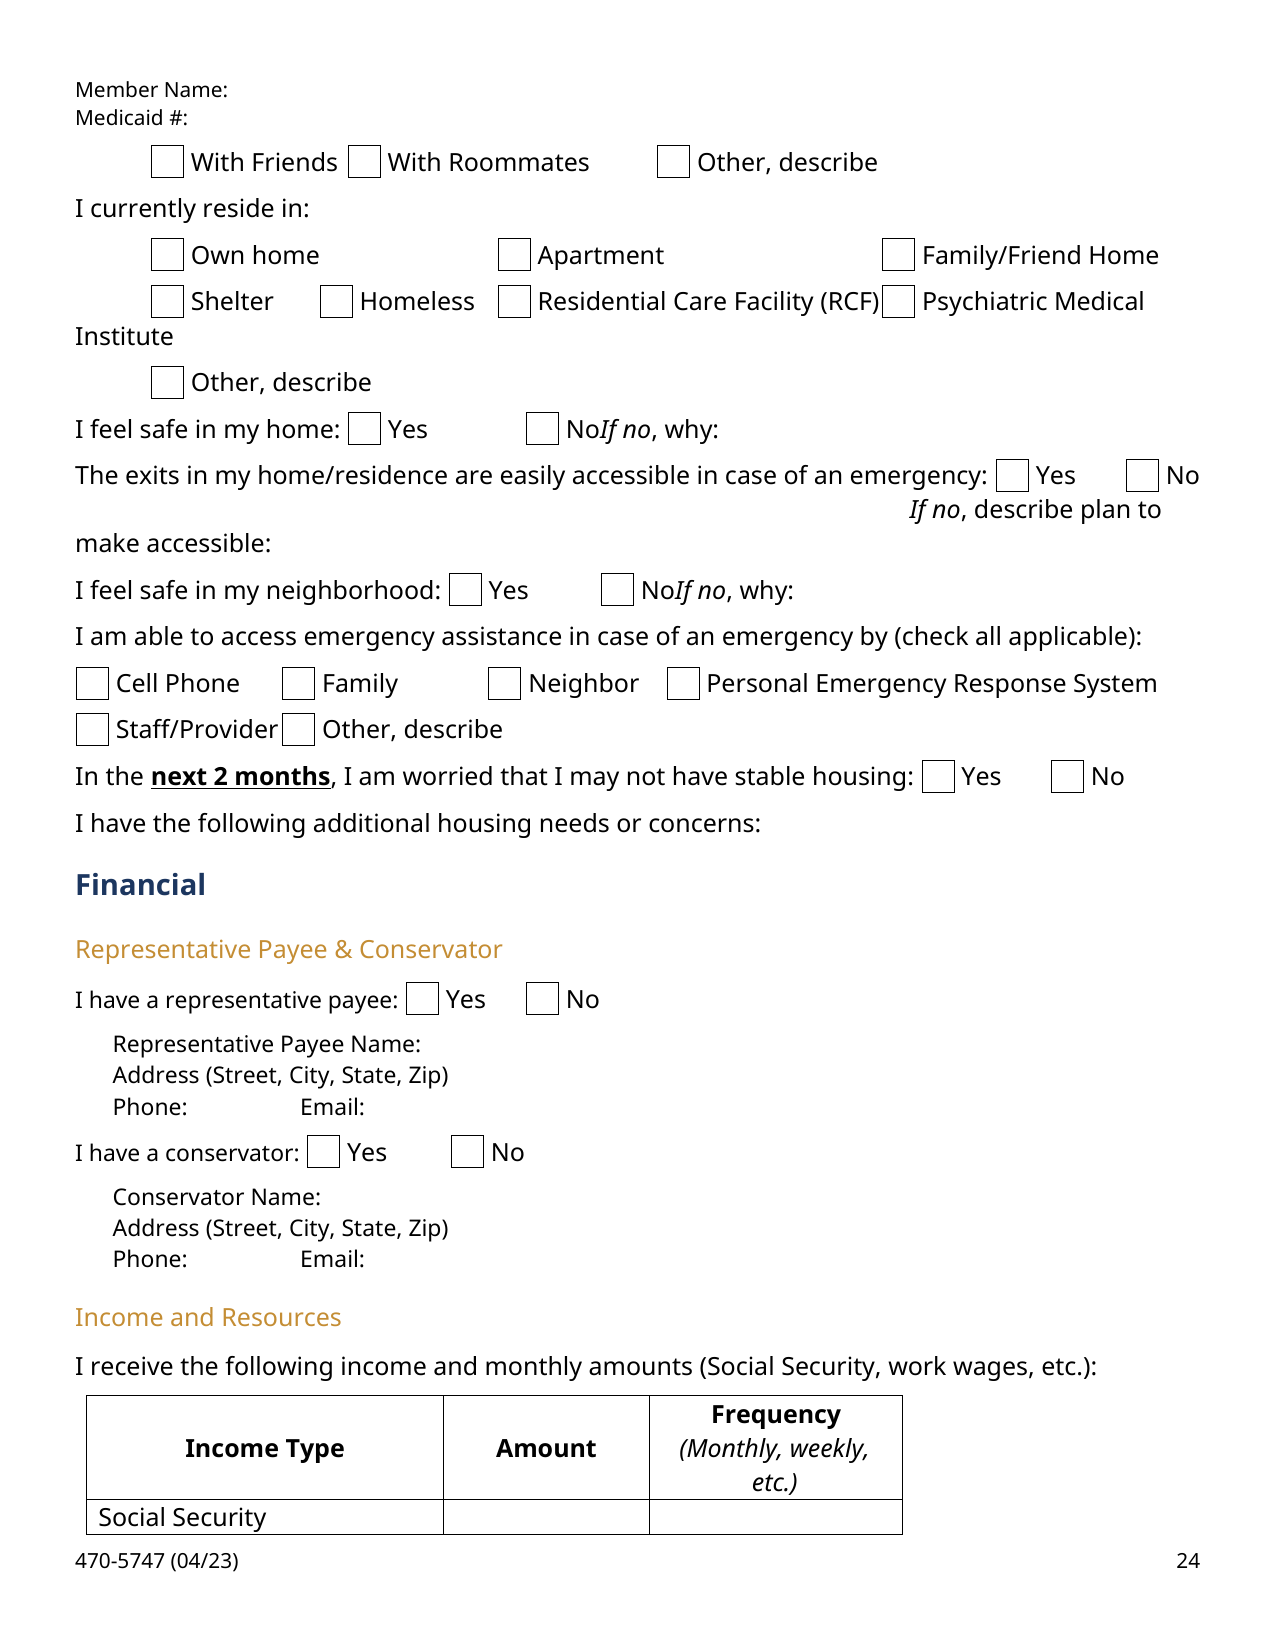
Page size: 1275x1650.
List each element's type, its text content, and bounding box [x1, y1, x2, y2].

text Address (Street, City, State, Zip) [112, 1059, 1200, 1091]
text I am able to access emergency assistance in case of an emergency by (check all applicable): [75, 619, 1200, 653]
table_cell [650, 1500, 902, 1534]
table_header Frequency (Monthly, weekly, etc.) [650, 1396, 902, 1499]
text In the next 2 months, I am worried that I may not have stable housing: Yes No [75, 759, 1200, 793]
text Representative Payee Name: [112, 1028, 1200, 1059]
text I currently reside in: [75, 191, 1200, 225]
table_cell [444, 1500, 649, 1534]
text Shelter Homeless Residential Care Facility (RCF) Psychiatric Medical Institute [75, 284, 1200, 352]
text Address (Street, City, State, Zip) [112, 1212, 1200, 1243]
subtitle Financial [75, 864, 1200, 904]
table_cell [87, 1500, 443, 1534]
text I have a representative payee: Yes No [75, 981, 1200, 1016]
text The exits in my home/residence are easily accessible in case of an emergency: Yes No If no, describe plan to make accessible: [75, 458, 1200, 560]
text Conservator Name: [112, 1181, 1200, 1212]
text Phone: Email: [112, 1243, 1200, 1274]
text I receive the following income and monthly amounts (Social Security, work wages, etc.): [75, 1349, 1200, 1383]
text Cell Phone Family Neighbor Personal Emergency Response System [75, 666, 1200, 700]
text I feel safe in my home: Yes No If no, why: [75, 411, 1200, 445]
text I have a conservator: Yes No [75, 1134, 1200, 1168]
text Own home Apartment Family/Friend Home [75, 237, 1200, 272]
text Other, describe [75, 365, 1200, 399]
text Staff/Provider Other, describe [75, 712, 1200, 746]
subtitle Representative Payee & Conservator [75, 932, 1200, 966]
text I feel safe in my neighborhood: Yes No If no, why: [75, 572, 1200, 607]
text With Friends With Roommates Other, describe [75, 144, 1200, 178]
text Phone: Email: [112, 1091, 1200, 1122]
table_header Amount [444, 1396, 649, 1499]
text I have the following additional housing needs or concerns: [75, 805, 1200, 839]
subtitle Income and Resources [75, 1299, 1200, 1334]
table_header Income Type [87, 1396, 443, 1499]
